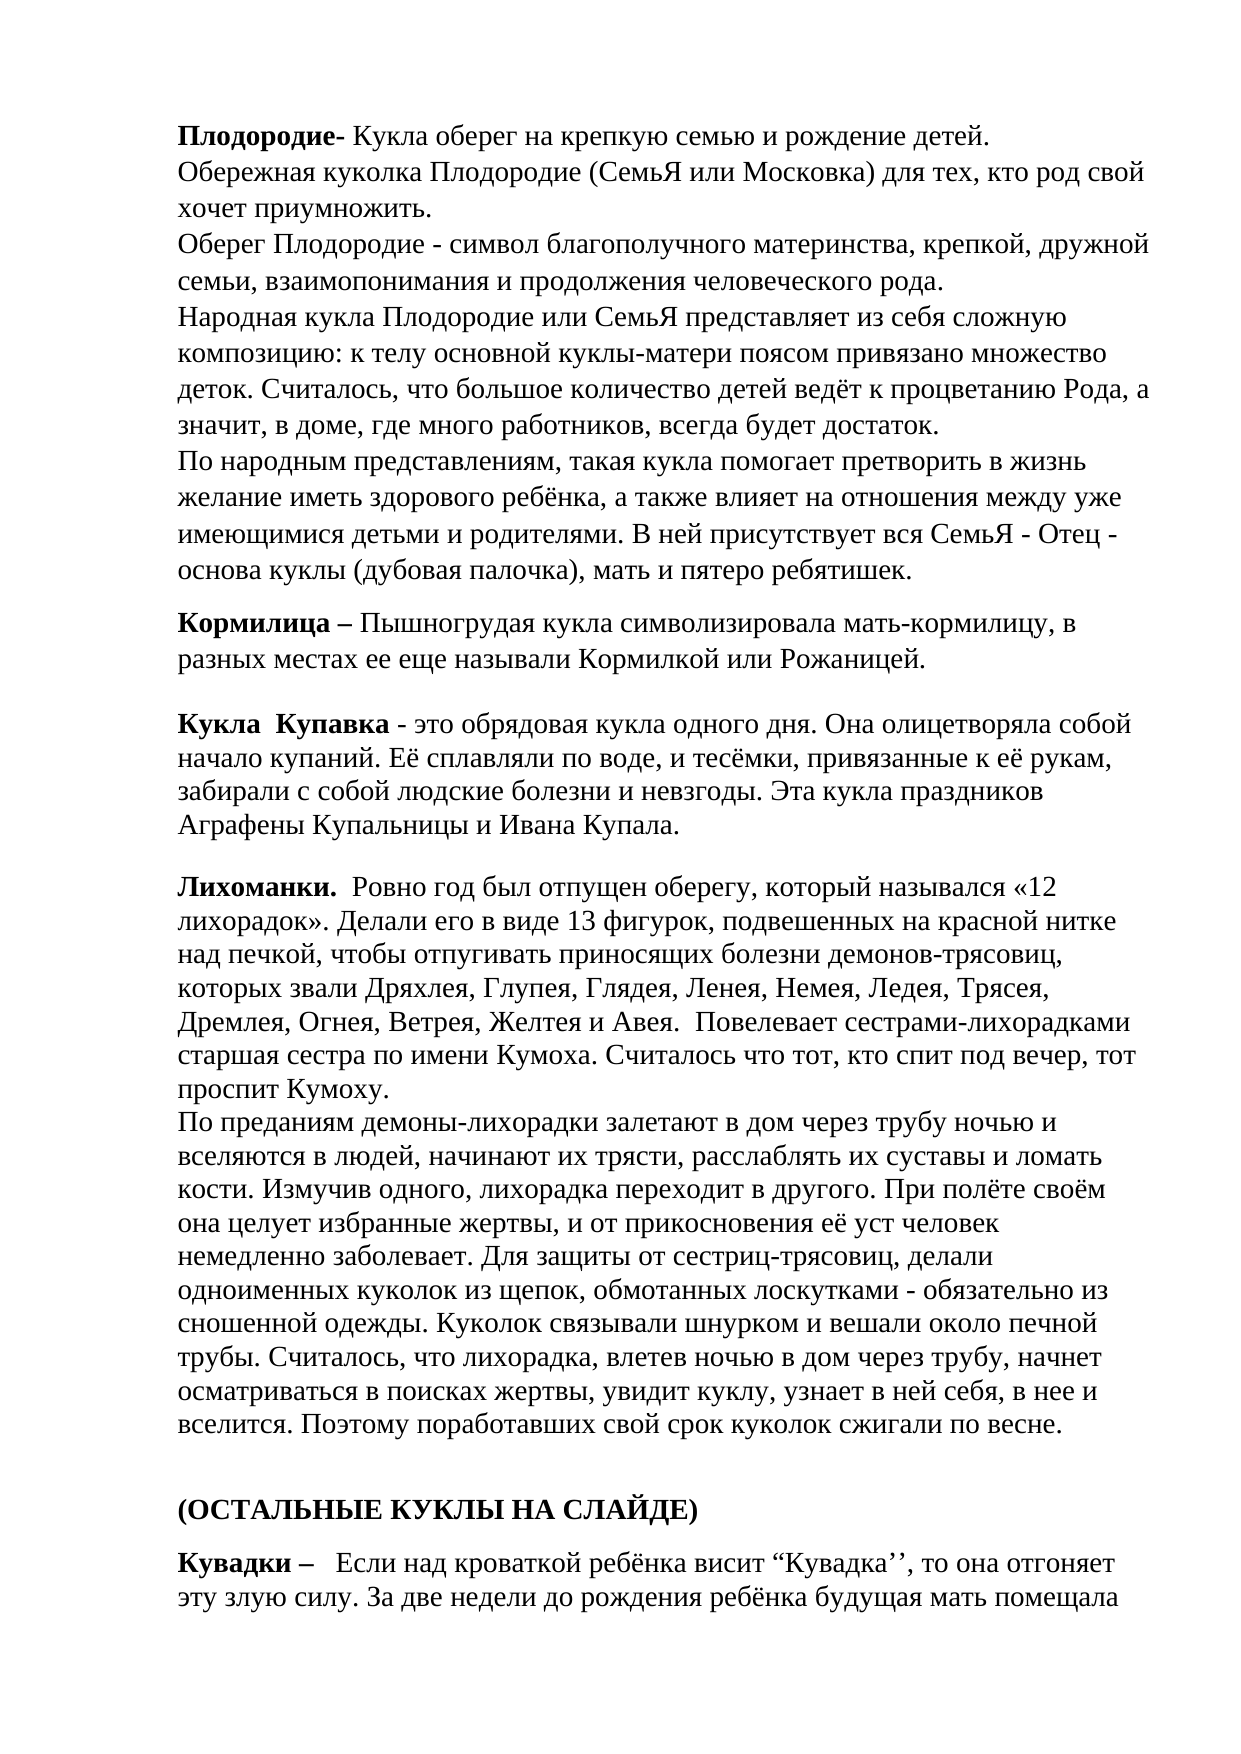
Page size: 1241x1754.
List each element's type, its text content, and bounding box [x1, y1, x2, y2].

text Лихоманки. Ровно год был отпущен оберегу, который назывался «12 лихорадок». Делали его в виде 13 фигурок, подвешенных на красной нитке над печкой, чтобы отпугивать приносящих болезни демонов-трясовиц, которых звали Дряхлея, Глупея, Глядея, Ленея, Немея, Ледея, Трясея, Дремлея, Огнея, Ветрея, Желтея и Авея. Повелевает сестрами-лихорадками старшая сестра по имени Кумоха. Считалось что тот, кто спит под вечер, тот проспит Кумоху. [177, 869, 1152, 1104]
text (ОСТАЛЬНЫЕ КУКЛЫ НА СЛАЙДЕ) [177, 1492, 1152, 1526]
text Кормилица – Пышногрудая кукла символизировала мать-кормилицу, в разных местах ее еще называли Кормилкой или Рожаницей. [177, 605, 1152, 674]
text Плодородие- Кукла оберег на крепкую семью и рождение детей. Обережная куколка Плодородие (СемьЯ или Московка) для тех, кто род свой хочет приумножить. Оберег Плодородие - символ благополучного материнства, крепкой, дружной семьи, взаимопонимания и продолжения человеческого рода. Народная кукла Плодородие или СемьЯ представляет из себя сложную композицию: к телу основной куклы-матери поясом привязано множество деток. Считалось, что большое количество детей ведёт к процветанию Рода, а значит, в доме, где много работников, всегда будет достаток. По народным представлениям, такая кукла помогает претворить в жизнь желание иметь здорового ребёнка, а также влияет на отношения между уже имеющимися детьми и родителями. В ней присутствует вся СемьЯ - Отец - основа куклы (дубовая палочка), мать и пятеро ребятишек. [177, 118, 1152, 585]
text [177, 1545, 1152, 1612]
text Кукла Купавка - это обрядовая кукла одного дня. Она олицетворяла собой начало купаний. Её сплавляли по воде, и тесёмки, привязанные к её рукам, забирали с собой людские болезни и невзгоды. Эта кукла праздников Аграфены Купальницы и Ивана Купала. [177, 706, 1152, 840]
text По преданиям демоны-лихорадки залетают в дом через трубу ночью и вселяются в людей, начинают их трясти, расслаблять их суставы и ломать кости. Измучив одного, лихорадка переходит в другого. При полёте своём она целует избранные жертвы, и от прикосновения её уст человек немедленно заболевает. Для защиты от сестриц-трясовиц, делали одноименных куколок из щепок, обмотанных лоскутками - обязательно из сношенной одежды. Куколок связывали шнурком и вешали около печной трубы. Считалось, что лихорадка, влетев ночью в дом через трубу, начнет осматриваться в поисках жертвы, увидит куклу, узнает в ней себя, в нее и вселится. Поэтому поработавших свой срок куколок сжигали по весне. [177, 1104, 1152, 1440]
